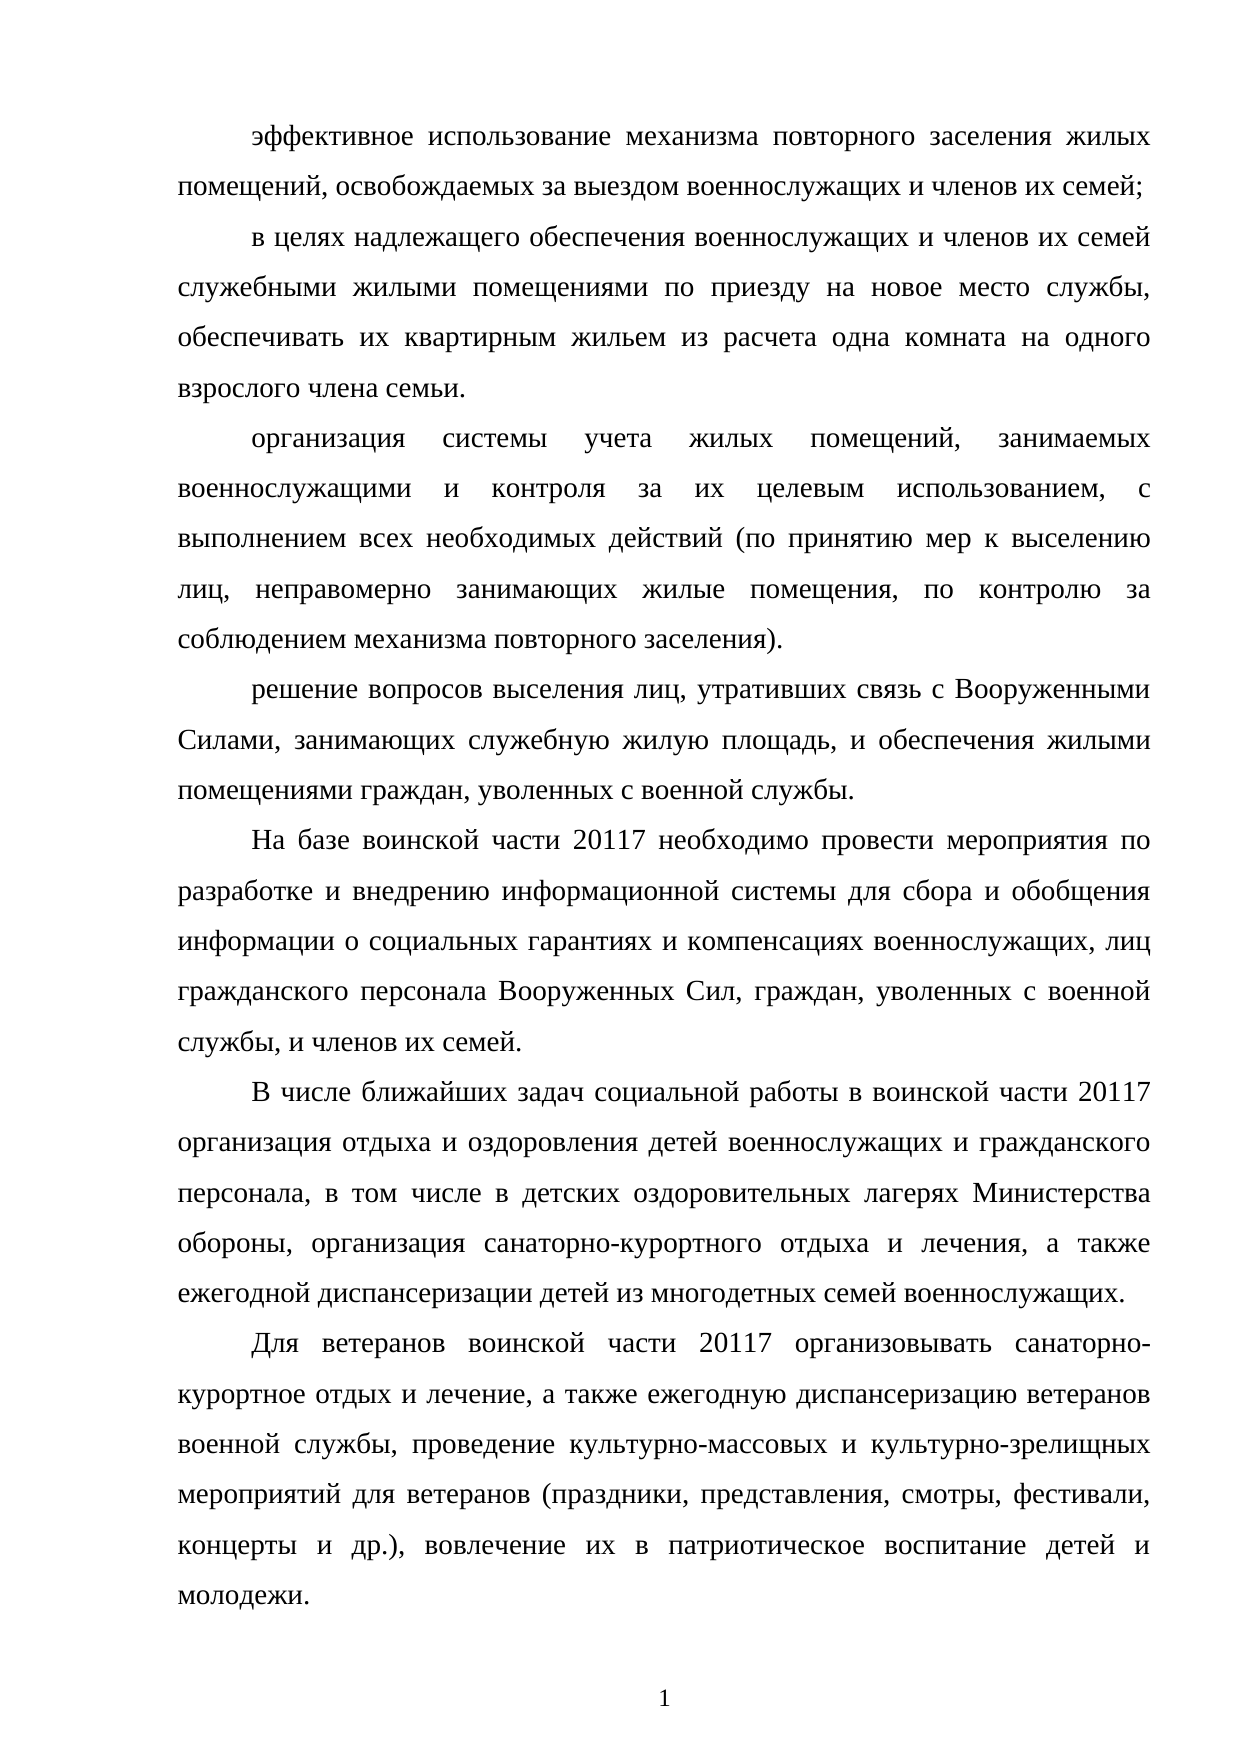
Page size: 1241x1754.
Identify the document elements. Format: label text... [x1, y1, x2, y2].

text решение вопросов выселения лиц, утративших связь с Вооруженными Силами, занимающих служебную жилую площадь, и обеспечения жилыми помещениями граждан, уволенных с военной службы. [177, 672, 1152, 806]
text в целях надлежащего обеспечения военнослужащих и членов их семей служебными жилыми помещениями по приезду на новое место службы, обеспечивать их квартирным жильем из расчета одна комната на одного взрослого члена семьи. [177, 219, 1152, 403]
text организация системы учета жилых помещений, занимаемых военнослужащими и контроля за их целевым использованием, с выполнением всех необходимых действий (по принятию мер к выселению лиц, неправомерно занимающих жилые помещения, по контролю за соблюдением механизма повторного заселения). [177, 420, 1152, 655]
text В числе ближайших задач социальной работы в воинской части 20117 организация отдыха и оздоровления детей военнослужащих и гражданского персонала, в том числе в детских оздоровительных лагерях Министерства обороны, организация санаторно-курортного отдыха и лечения, а также ежегодной диспансеризации детей из многодетных семей военнослужащих. [177, 1074, 1152, 1309]
text На базе воинской части 20117 необходимо провести мероприятия по разработке и внедрению информационной системы для сбора и обобщения информации о социальных гарантиях и компенсациях военнослужащих, лиц гражданского персонала Вооруженных Сил, граждан, уволенных с военной службы, и членов их семей. [177, 822, 1152, 1057]
text Для ветеранов воинской части 20117 организовывать санаторно-курортное отдых и лечение, а также ежегодную диспансеризацию ветеранов военной службы, проведение культурно-массовых и культурно-зрелищных мероприятий для ветеранов (праздники, представления, смотры, фестивали, концерты и др.), вовлечение их в патриотическое воспитание детей и молодежи. [177, 1326, 1152, 1611]
text эффективное использование механизма повторного заселения жилых помещений, освобождаемых за выездом военнослужащих и членов их семей; [177, 118, 1152, 202]
